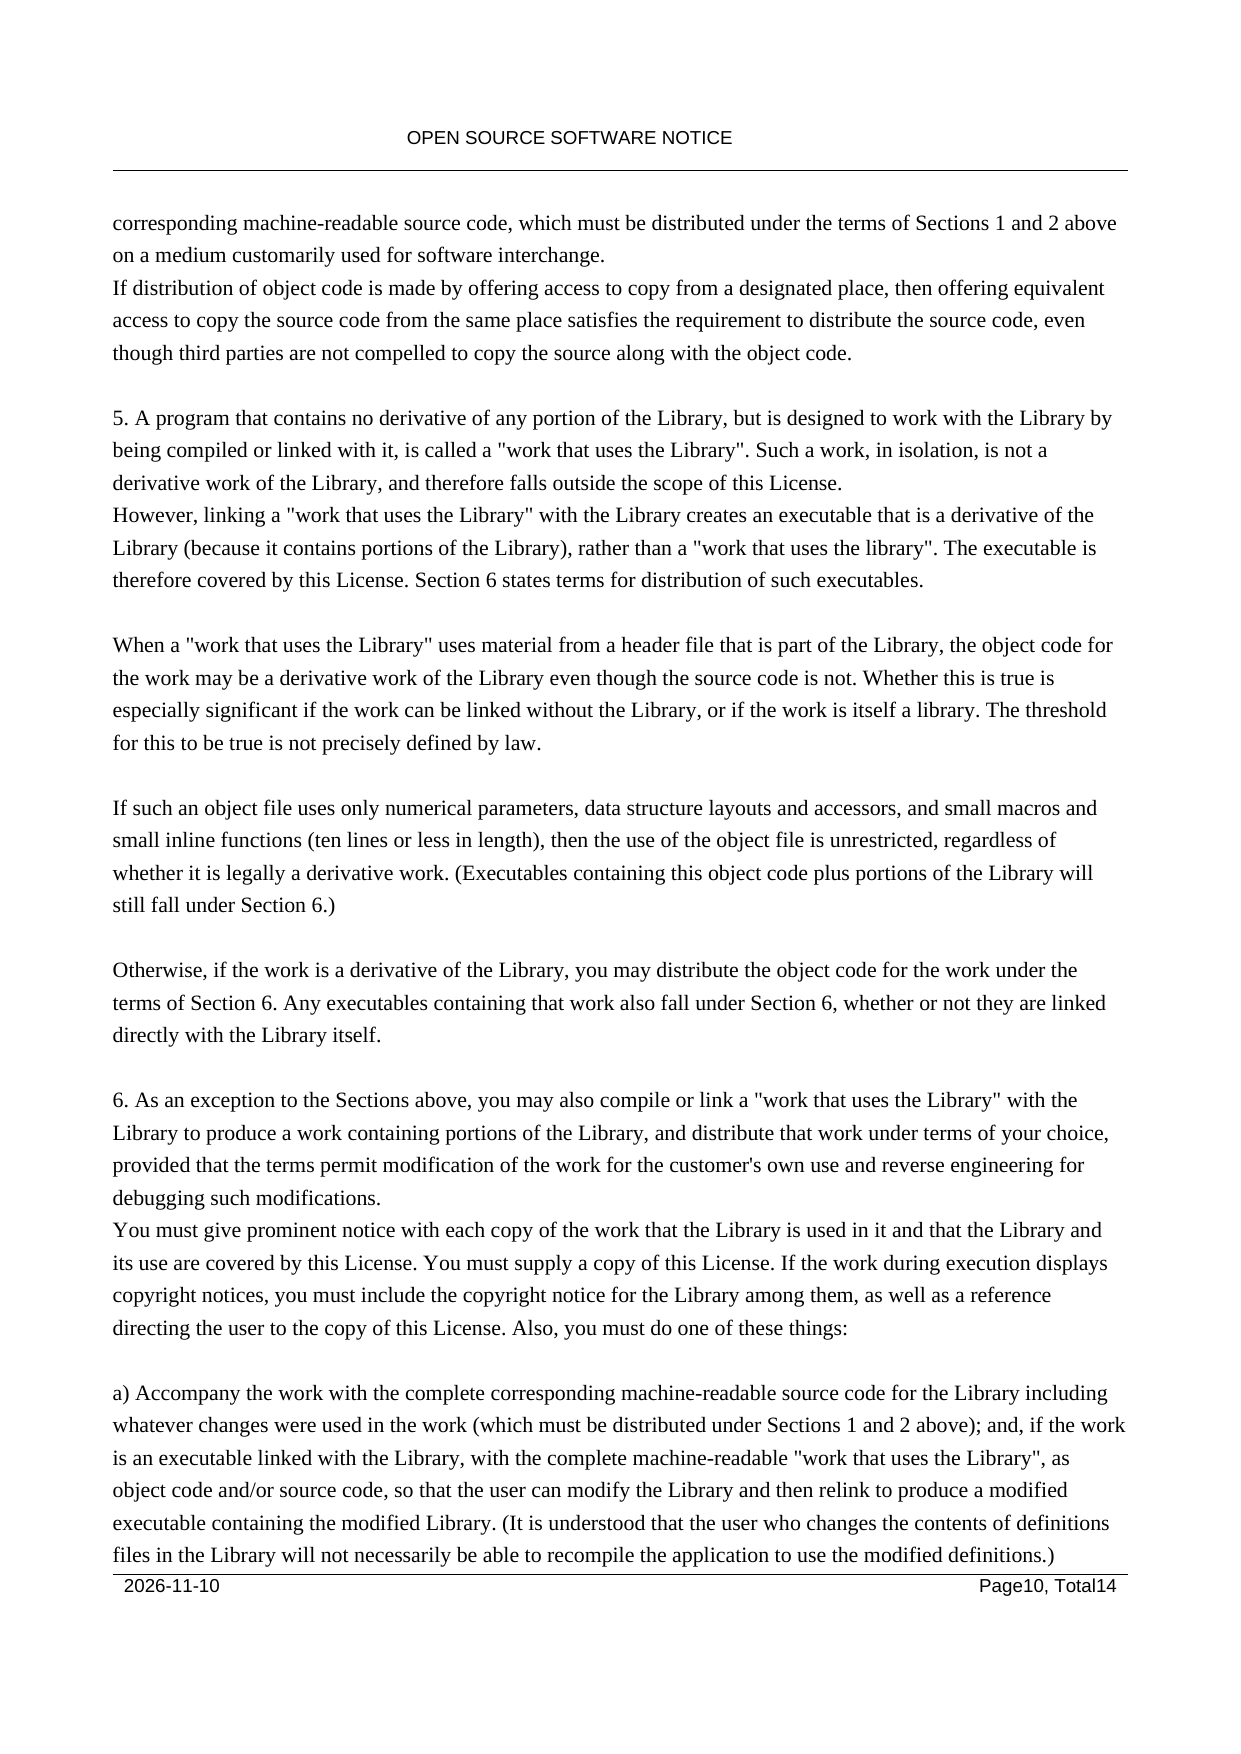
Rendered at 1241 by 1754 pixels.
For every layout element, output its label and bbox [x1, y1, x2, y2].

text [112, 206, 1128, 1571]
